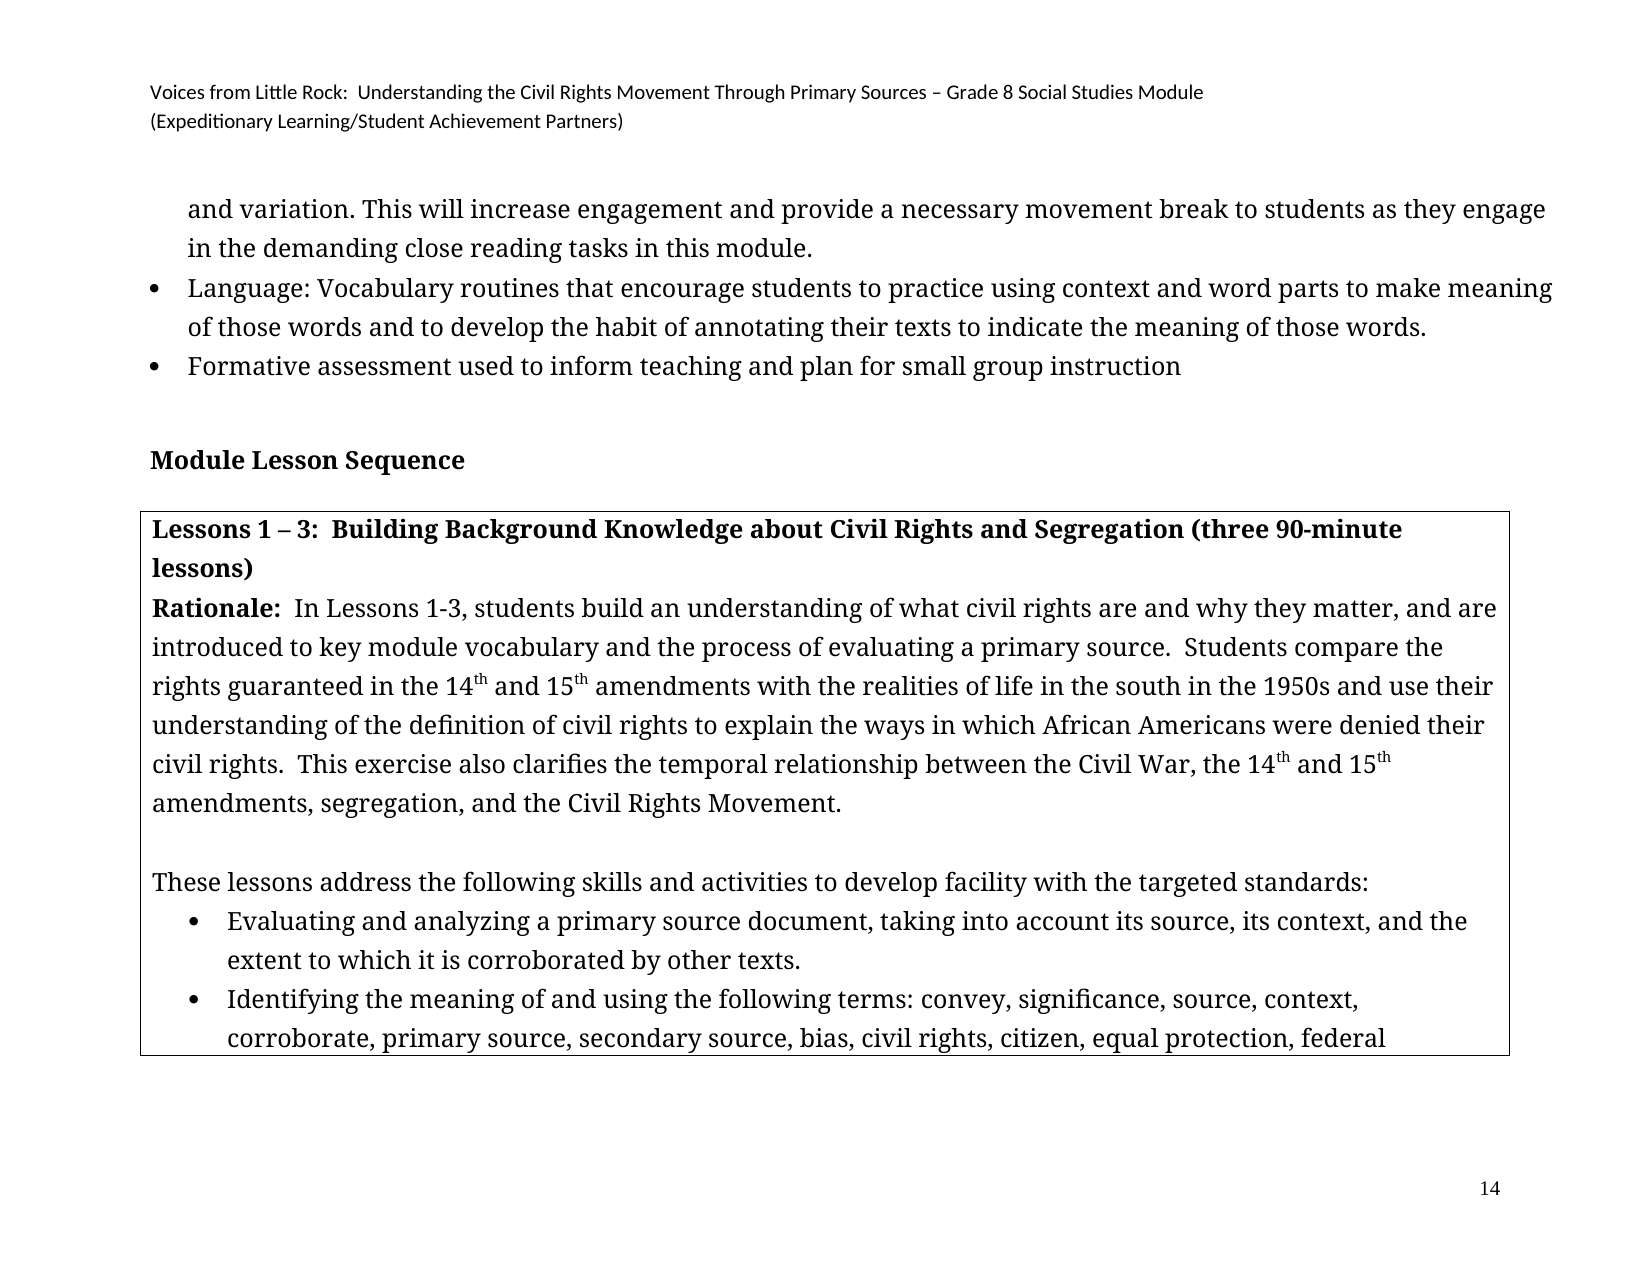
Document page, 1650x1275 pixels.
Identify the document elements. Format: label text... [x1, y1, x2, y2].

list Formative assessment used to inform teaching and plan for small group instruction [150, 349, 1556, 383]
list Language: Vocabulary routines that encourage students to practice using context and word parts to make meaning of those words and to develop the habit of annotating their texts to indicate the meaning of those words. [150, 270, 1556, 343]
text Module Lesson Sequence [150, 443, 1500, 477]
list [150, 192, 1556, 265]
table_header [141, 512, 1509, 1055]
